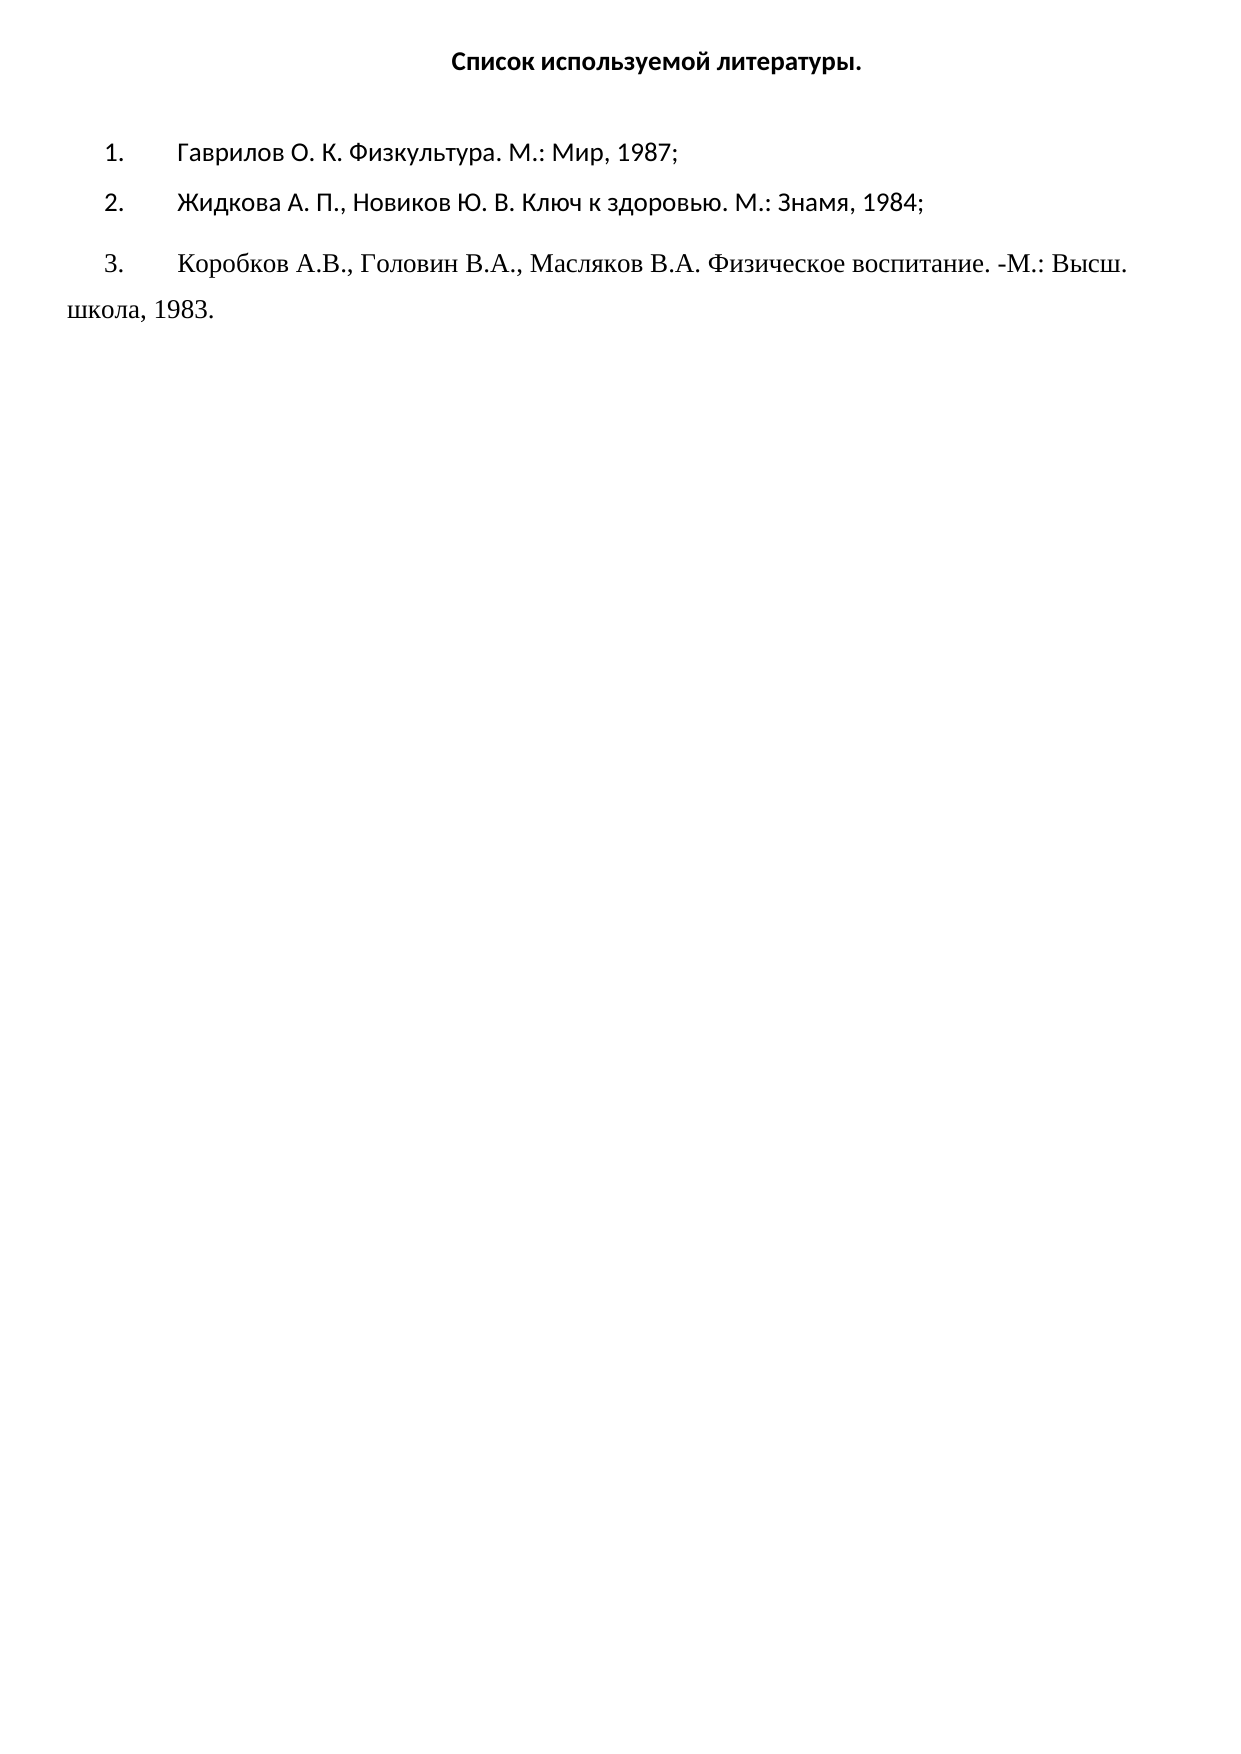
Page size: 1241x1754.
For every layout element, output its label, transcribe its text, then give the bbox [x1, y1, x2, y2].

list Коробков А.В., Головин В.А., Масляков В.А. Физическое воспитание. -М.: Высш. школа, 1983. [67, 247, 1211, 325]
list Гаврилов О. К. Физкультура. М.: Мир, 1987; [67, 135, 1211, 168]
text Список используемой литературы. [29, 44, 1211, 77]
list Жидкова А. П., Новиков Ю. В. Ключ к здоровью. М.: Знамя, 1984; [67, 185, 1211, 218]
